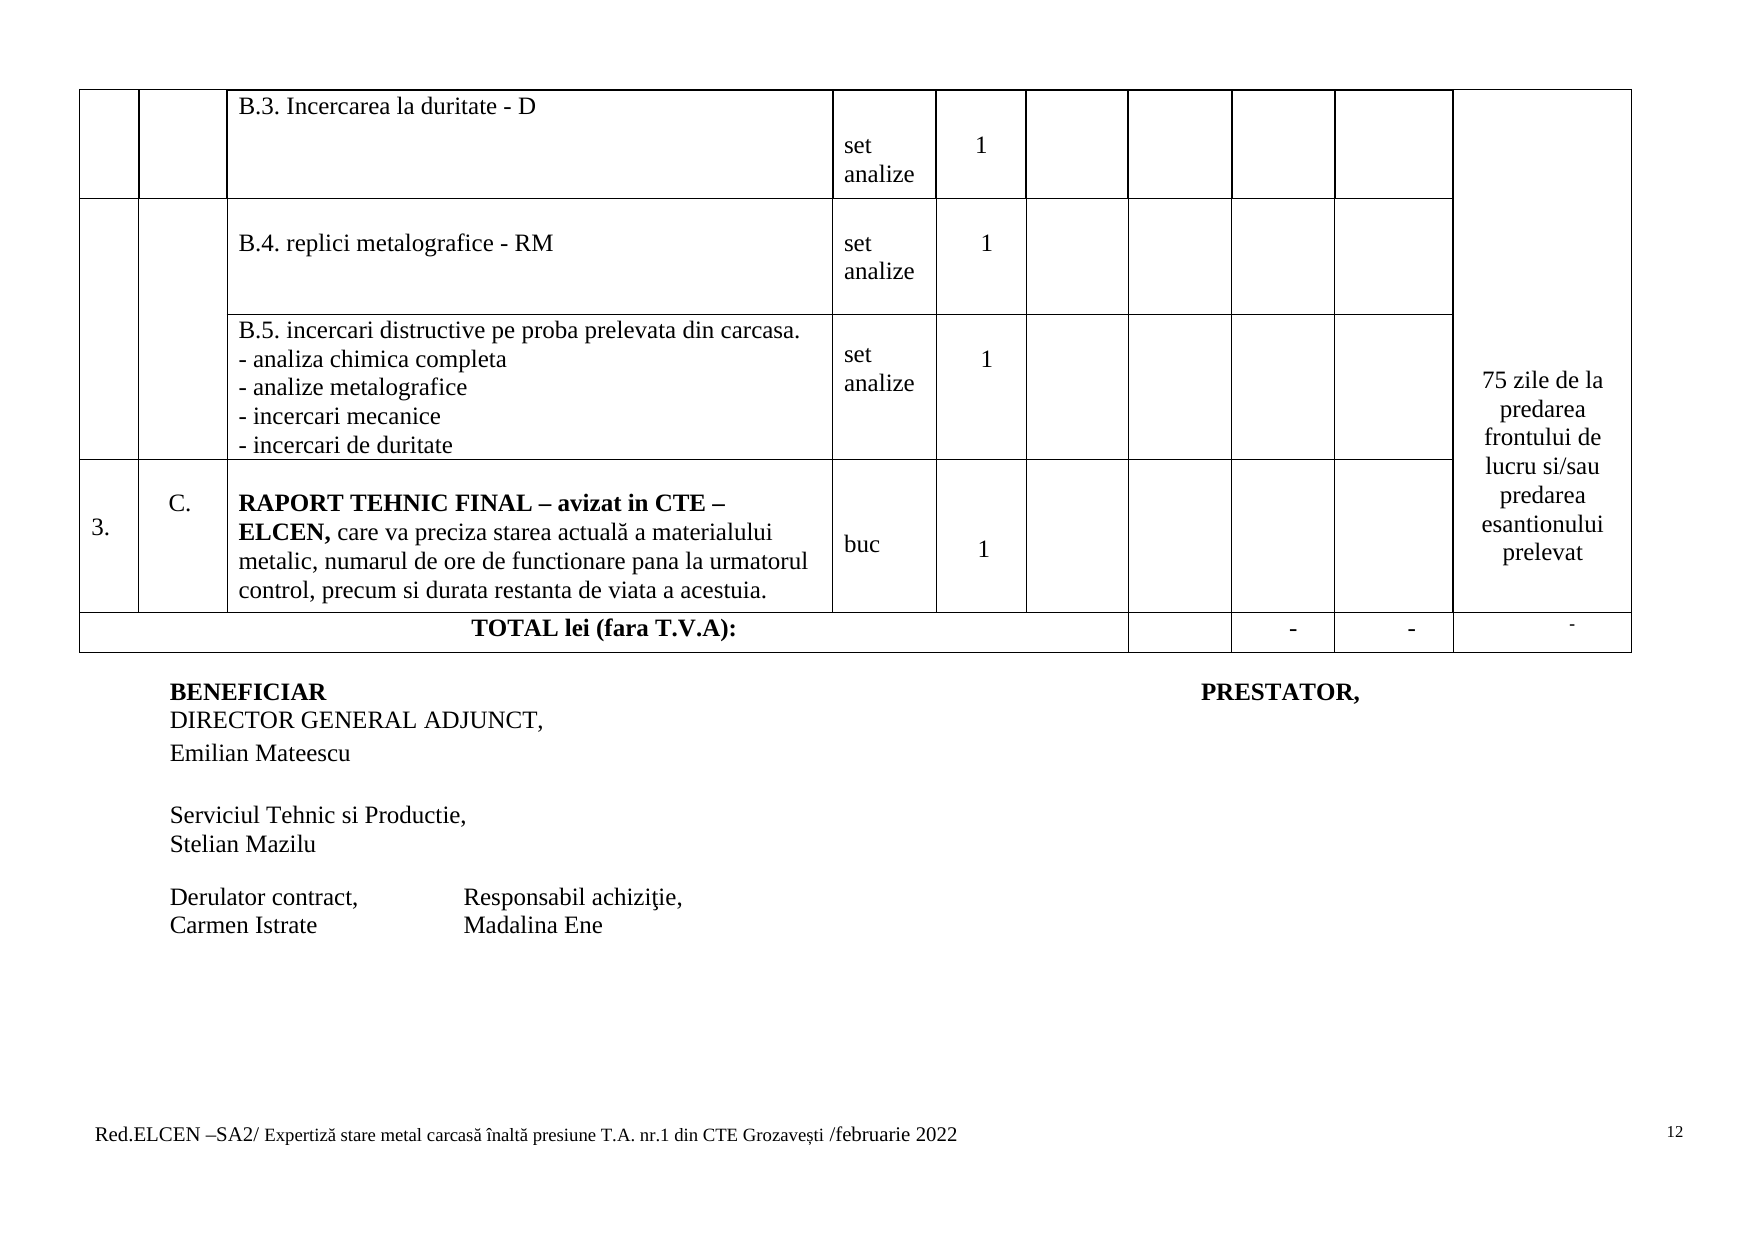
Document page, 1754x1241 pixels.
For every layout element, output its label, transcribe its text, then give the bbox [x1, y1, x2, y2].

table_cell 1 [937, 199, 1026, 314]
table_cell [1232, 460, 1334, 612]
table_cell RAPORT TEHNIC FINAL – avizat in CTE – ELCEN, care va preciza starea actuală a materialului metalic, numarul de ore de functionare pana la urmatorul control, precum si durata restanta de viata a acestuia. [228, 460, 832, 612]
table_cell [1335, 460, 1452, 612]
table_cell [1335, 315, 1452, 459]
table_cell [1129, 199, 1231, 314]
text Carmen Istrate Madalina Ene [94, 911, 1683, 939]
table_cell [80, 199, 138, 459]
table_cell [1027, 460, 1128, 612]
table_cell TOTAL lei (fara T.V.A): [80, 613, 1128, 652]
text Derulator contract, Responsabil achiziţie, [94, 882, 1683, 911]
table_cell [1129, 315, 1231, 459]
table_cell 1 1 [937, 91, 1025, 198]
table_cell [1336, 91, 1452, 198]
table_cell buc [833, 460, 936, 612]
table_cell 1 [937, 460, 1026, 612]
text DIRECTOR GENERAL ADJUNCT, [94, 706, 1683, 734]
table_cell [1233, 91, 1334, 198]
table_cell [1232, 199, 1334, 314]
text Stelian Mazilu [94, 829, 1683, 858]
table_cell [1027, 315, 1128, 459]
table_cell C. [139, 460, 227, 612]
table_cell 3. [80, 460, 138, 612]
table_cell 1 [937, 315, 1026, 459]
text Serviciul Tehnic si Productie, [94, 800, 1683, 829]
table_cell [1232, 315, 1334, 459]
text Emilian Mateescu [94, 738, 1683, 767]
table_cell set analize [833, 199, 936, 314]
table_cell [1335, 199, 1452, 314]
table_cell [1129, 91, 1231, 198]
table_cell [139, 199, 227, 459]
text BENEFICIAR PRESTATOR, [94, 677, 1683, 706]
table_cell B.4. replici metalografice - RM [228, 199, 832, 314]
table_cell - [1232, 613, 1334, 652]
table_cell [1027, 91, 1127, 198]
table_cell [1027, 199, 1128, 314]
table_cell [1129, 460, 1231, 612]
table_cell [834, 91, 935, 198]
table_cell [1129, 613, 1231, 652]
table_cell B.5. incercari distructive pe proba prelevata din carcasa. - analiza chimica completa - analize metalografice - incercari mecanice - incercari de duritate [228, 315, 832, 459]
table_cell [228, 91, 832, 198]
table_cell - [1335, 613, 1453, 652]
table_cell - [1454, 613, 1631, 652]
table_cell set analize [833, 315, 936, 459]
